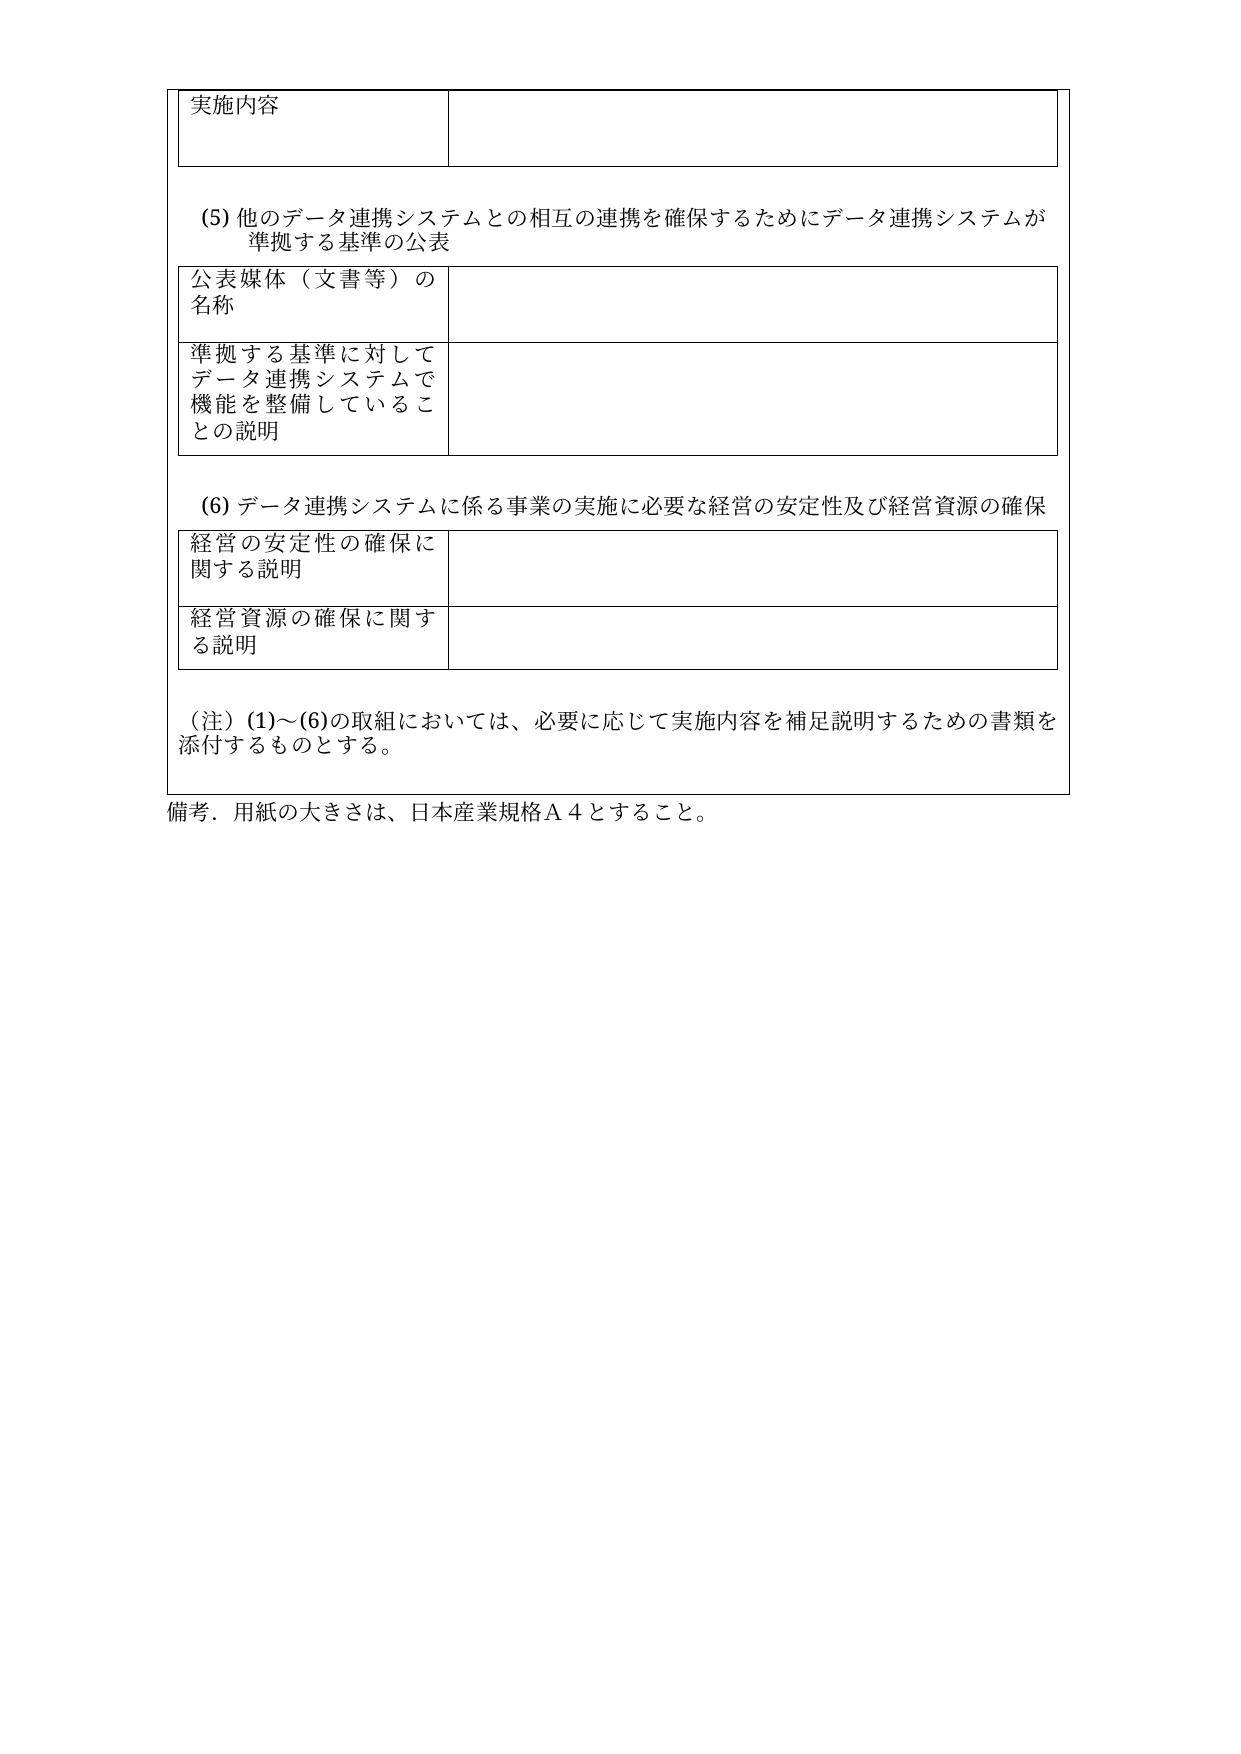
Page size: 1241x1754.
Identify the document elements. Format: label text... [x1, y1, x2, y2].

text 備考．用紙の大きさは、日本産業規格Ａ４とすること。 [167, 795, 1070, 827]
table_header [168, 90, 1069, 794]
